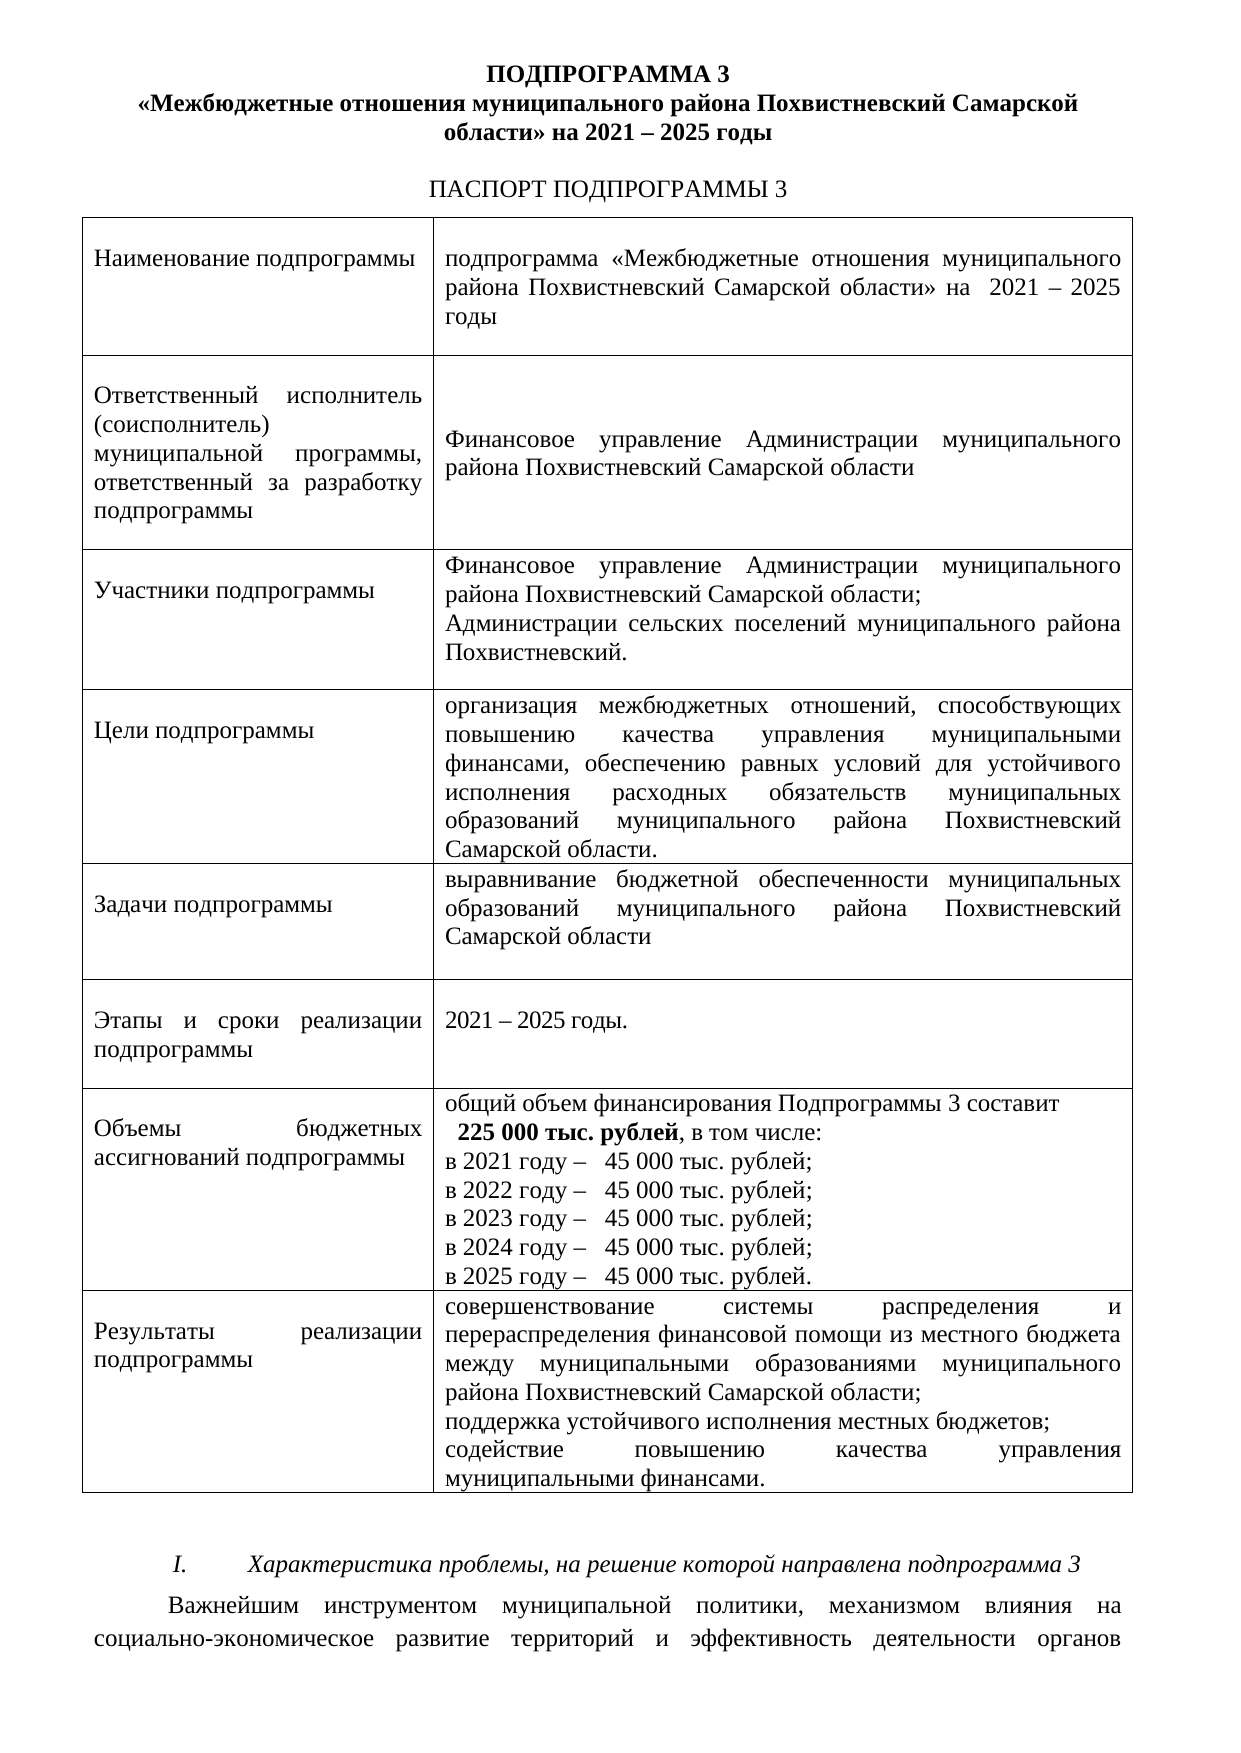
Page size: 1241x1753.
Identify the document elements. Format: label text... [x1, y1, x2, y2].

table_cell выравнивание бюджетной обеспеченности муниципальных образований муниципального района Похвистневский Самарской области [434, 864, 1132, 979]
table_cell Цели подпрограммы [83, 690, 433, 863]
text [94, 1590, 1122, 1652]
table_cell общий объем финансирования Подпрограммы 3 составит 225 000 тыс. рублей, в том числе: в 2021 году – 45 000 тыс. рублей; в 2022 году – 45 000 тыс. рублей; в 2023 году – 45 000 тыс. рублей; в 2024 году – 45 000 тыс. рублей; в 2025 году – 45 000 тыс. рублей. [434, 1089, 1132, 1290]
table_cell Ответственный исполнитель (соисполнитель) муниципальной программы, ответственный за разработку подпрограммы [83, 356, 433, 549]
table_cell совершенствование системы распределения и перераспределения финансовой помощи из местного бюджета между муниципальными образованиями муниципального района Похвистневский Самарской области; поддержка устойчивого исполнения местных бюджетов; содействие повышению качества управления муниципальными финансами. [434, 1291, 1132, 1492]
table_cell организация межбюджетных отношений, способствующих повышению качества управления муниципальными финансами, обеспечению равных условий для устойчивого исполнения расходных обязательств муниципальных образований муниципального района Похвистневский Самарской области. [434, 690, 1132, 863]
table_cell Участники подпрограммы [83, 550, 433, 689]
table_header Наименование подпрограммы [83, 218, 433, 354]
table_cell Объемы бюджетных ассигнований подпрограммы [83, 1089, 433, 1290]
table_cell 2021 – 2025 годы. [434, 980, 1132, 1087]
table_cell Этапы и сроки реализации подпрограммы [83, 980, 433, 1087]
table_cell Задачи подпрограммы [83, 864, 433, 979]
table_cell Финансовое управление Администрации муниципального района Похвистневский Самарской области [434, 356, 1132, 549]
text ПАСПОРТ ПОДПРОГРАММЫ 3 [94, 174, 1122, 203]
table_cell Финансовое управление Администрации муниципального района Похвистневский Самарской области; Администрации сельских поселений муниципального района Похвистневский. [434, 550, 1132, 689]
list Характеристика проблемы, на решение которой направлена подпрограмма 3 [131, 1549, 1122, 1577]
text ПОДПРОГРАММА 3 [94, 59, 1122, 88]
text «Межбюджетные отношения муниципального района Похвистневский Самарской области» на 2021 – 2025 годы [94, 88, 1122, 145]
table_header подпрограмма «Межбюджетные отношения муниципального района Похвистневский Самарской области» на 2021 – 2025 годы [434, 218, 1132, 354]
table_cell Результаты реализации подпрограммы [83, 1291, 433, 1492]
